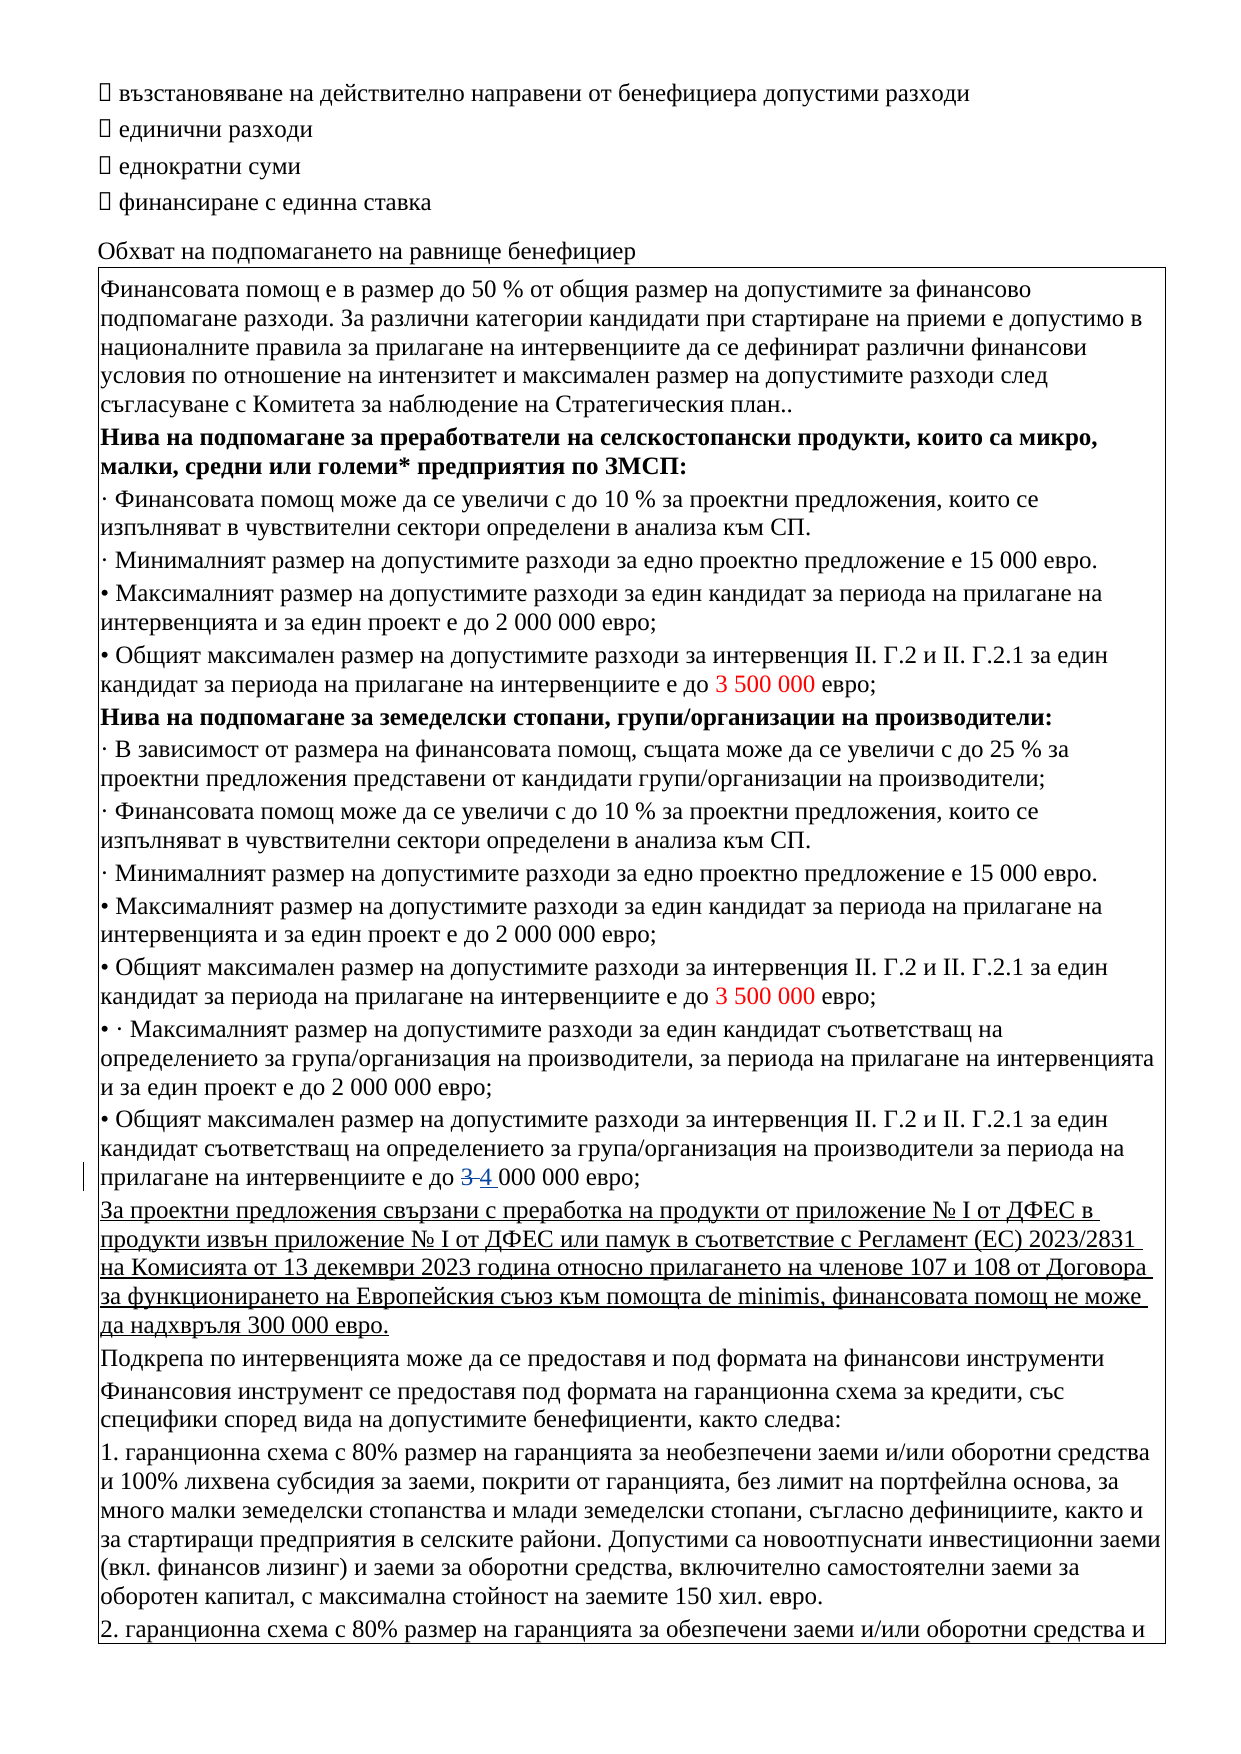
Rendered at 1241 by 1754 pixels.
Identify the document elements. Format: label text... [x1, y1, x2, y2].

text  еднократни суми [97, 147, 1165, 181]
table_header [99, 268, 1165, 1643]
text  възстановяване на действително направени от бенефициера допустими разходи [97, 75, 1165, 109]
text Обхват на подпомагането на равнище бенефициер [97, 236, 1165, 265]
text  финансиране с единна ставка [97, 183, 1165, 217]
text  единични разходи [97, 111, 1165, 145]
